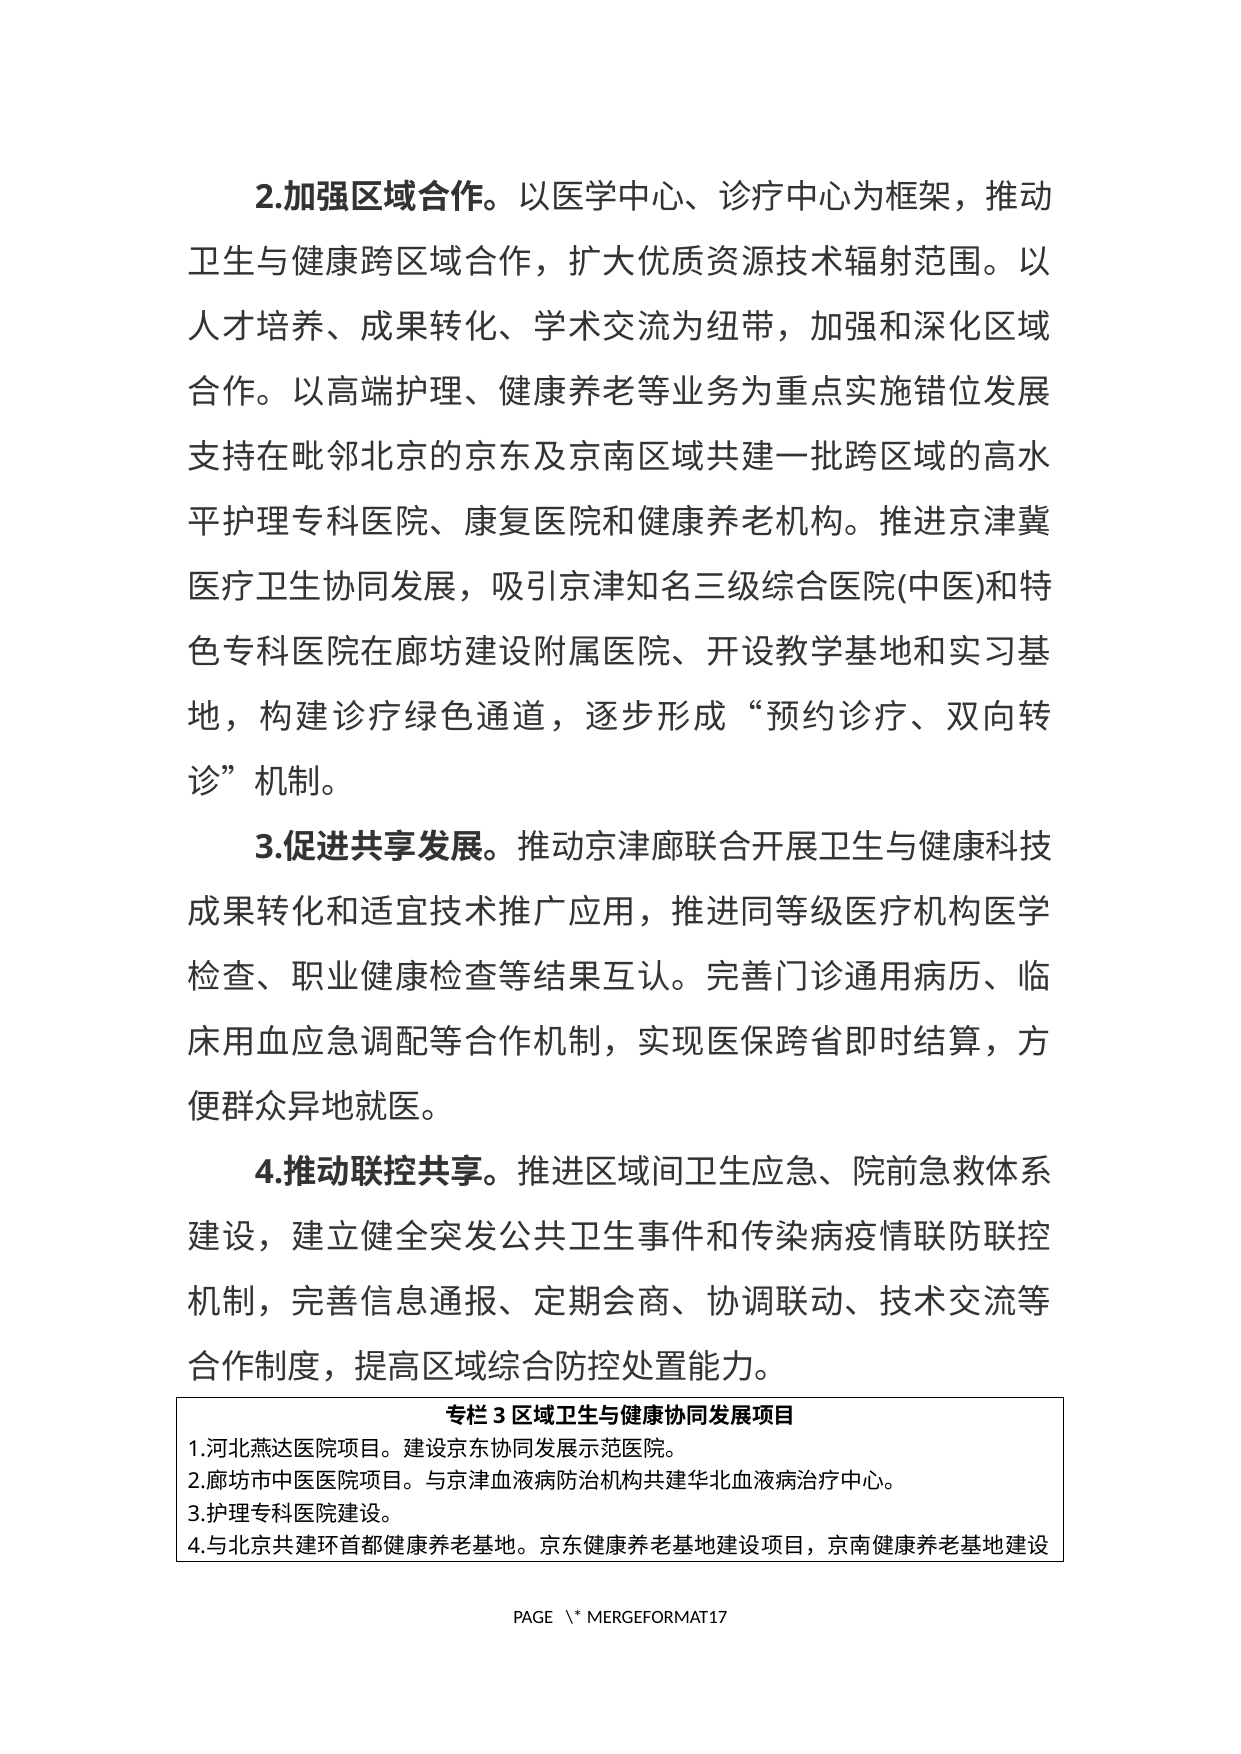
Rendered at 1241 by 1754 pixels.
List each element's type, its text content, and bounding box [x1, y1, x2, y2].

text 4.推动联控共享。推进区域间卫生应急、院前急救体系建设，建立健全突发公共卫生事件和传染病疫情联防联控机制，完善信息通报、定期会商、协调联动、技术交流等合作制度，提高区域综合防控处置能力。 [187, 1137, 1053, 1397]
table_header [177, 1398, 1063, 1561]
text 2.加强区域合作。以医学中心、诊疗中心为框架，推动卫生与健康跨区域合作，扩大优质资源技术辐射范围。以人才培养、成果转化、学术交流为纽带，加强和深化区域合作。以高端护理、健康养老等业务为重点实施错位发展，支持在毗邻北京的京东及京南区域共建一批跨区域的高水平护理专科医院、康复医院和健康养老机构。推进京津冀医疗卫生协同发展，吸引京津知名三级综合医院(中医)和特色专科医院在廊坊建设附属医院、开设教学基地和实习基地，构建诊疗绿色通道，逐步形成“预约诊疗、双向转诊”机制。 [187, 162, 1053, 812]
text 3.促进共享发展。推动京津廊联合开展卫生与健康科技成果转化和适宜技术推广应用，推进同等级医疗机构医学检查、职业健康检查等结果互认。完善门诊通用病历、临床用血应急调配等合作机制，实现医保跨省即时结算，方便群众异地就医。 [187, 812, 1053, 1137]
